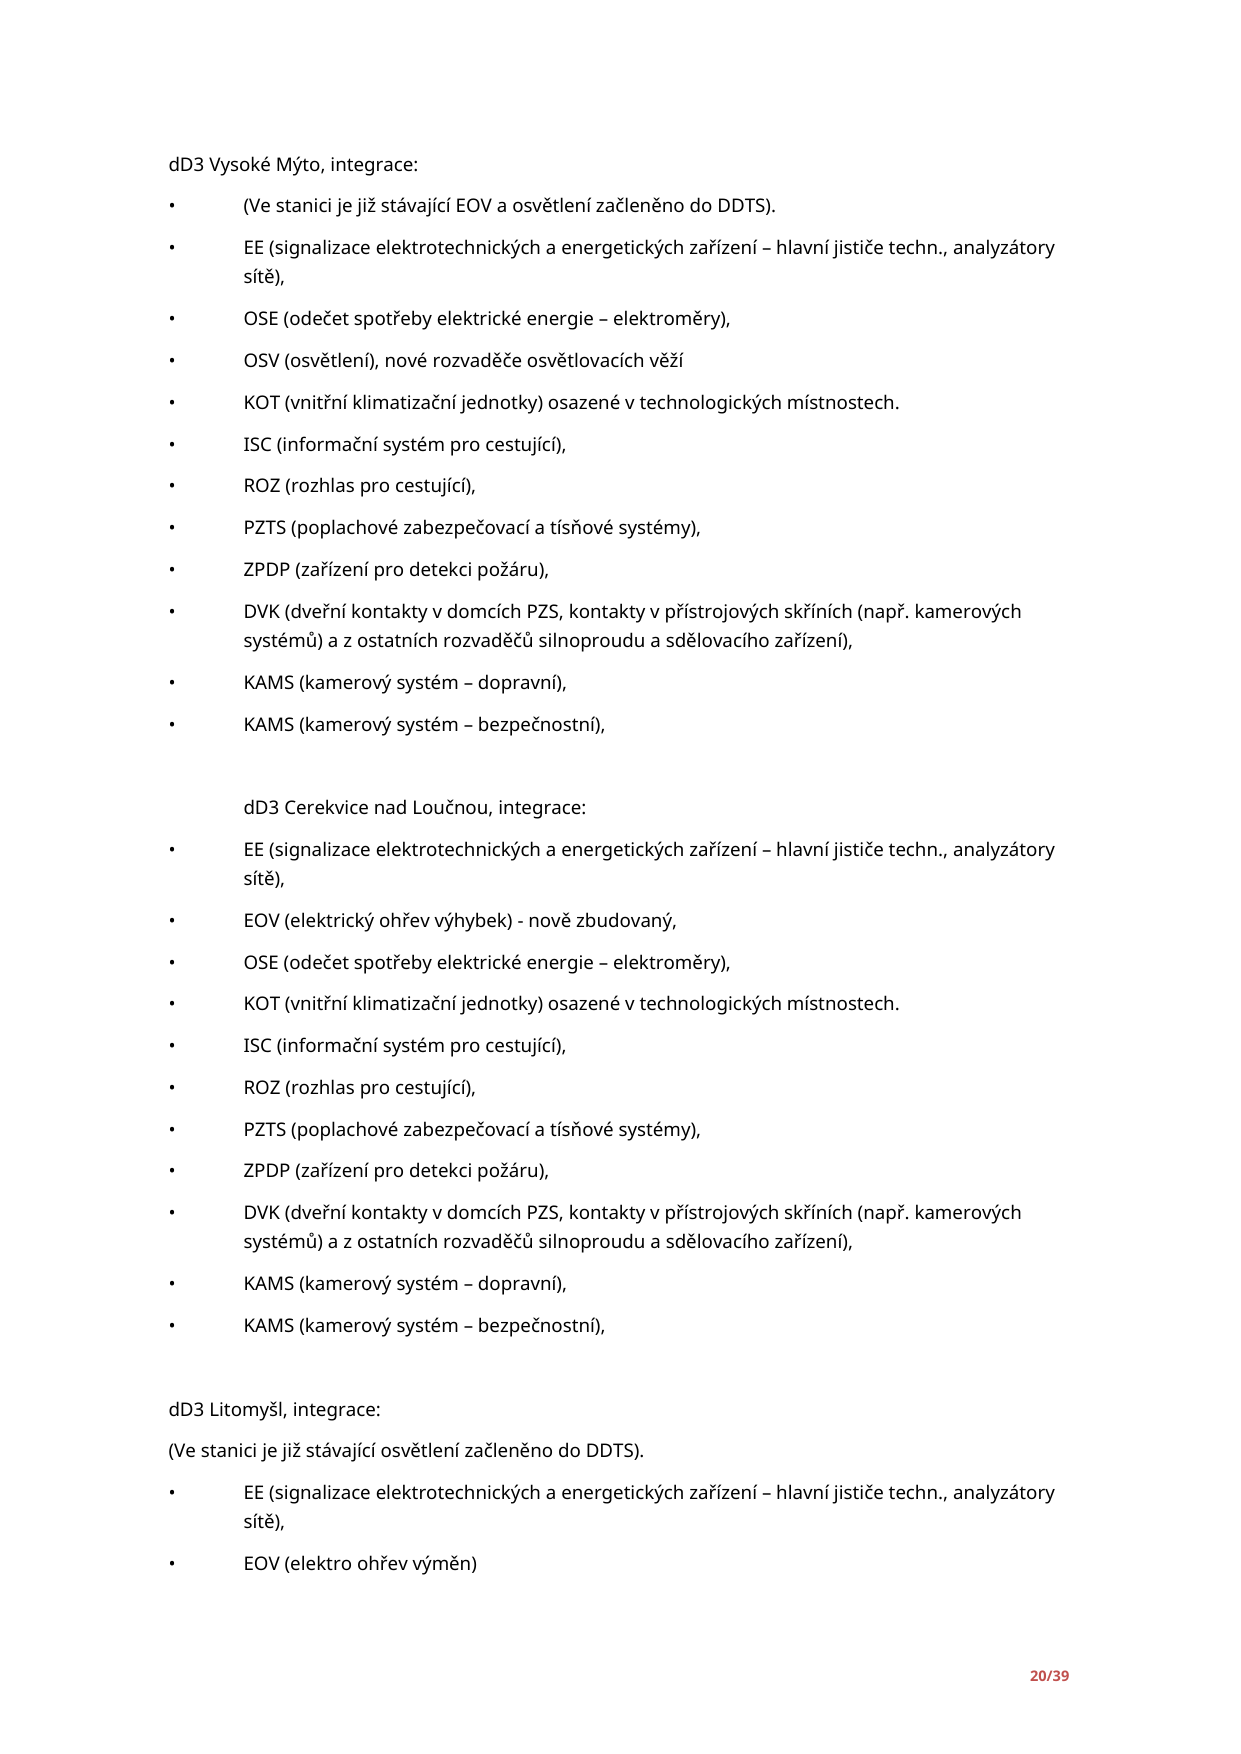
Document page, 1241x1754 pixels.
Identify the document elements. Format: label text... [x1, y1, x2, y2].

text • KAMS (kamerový systém – dopravní), [168, 669, 1072, 694]
text • KOT (vnitřní klimatizační jednotky) osazené v technologických místnostech. [168, 389, 1072, 415]
text • EE (signalizace elektrotechnických a energetických zařízení – hlavní jističe techn., analyzátory sítě), [168, 836, 1072, 891]
text • PZTS (poplachové zabezpečovací a tísňové systémy), [168, 514, 1072, 540]
text • ISC (informační systém pro cestující), [168, 1032, 1072, 1058]
text (Ve stanici je již stávající osvětlení začleněno do DDTS). [168, 1438, 1072, 1463]
text • KOT (vnitřní klimatizační jednotky) osazené v technologických místnostech. [168, 991, 1072, 1016]
text • EE (signalizace elektrotechnických a energetických zařízení – hlavní jističe techn., analyzátory sítě), [168, 1479, 1072, 1534]
text • KAMS (kamerový systém – bezpečnostní), [168, 1312, 1072, 1338]
text • OSV (osvětlení), nové rozvaděče osvětlovacích věží [168, 347, 1072, 373]
text • OSE (odečet spotřeby elektrické energie – elektroměry), [168, 949, 1072, 974]
text dD3 Vysoké Mýto, integrace: [168, 151, 1072, 177]
text • EOV (elektrický ohřev výhybek) - nově zbudovaný, [168, 907, 1072, 933]
text • ZPDP (zařízení pro detekci požáru), [168, 556, 1072, 582]
text • KAMS (kamerový systém – dopravní), [168, 1271, 1072, 1296]
text • EE (signalizace elektrotechnických a energetických zařízení – hlavní jističe techn., analyzátory sítě), [168, 234, 1072, 289]
text • KAMS (kamerový systém – bezpečnostní), [168, 711, 1072, 736]
text • EOV (elektro ohřev výměn) [168, 1551, 1072, 1576]
text • PZTS (poplachové zabezpečovací a tísňové systémy), [168, 1116, 1072, 1142]
text • ZPDP (zařízení pro detekci požáru), [168, 1158, 1072, 1183]
text • (Ve stanici je již stávající EOV a osvětlení začleněno do DDTS). [168, 193, 1072, 218]
text dD3 Litomyšl, integrace: [168, 1396, 1072, 1421]
text • ROZ (rozhlas pro cestující), [168, 473, 1072, 498]
text • ISC (informační systém pro cestující), [168, 431, 1072, 456]
text • ROZ (rozhlas pro cestující), [168, 1074, 1072, 1100]
text • OSE (odečet spotřeby elektrické energie – elektroměry), [168, 306, 1072, 331]
text dD3 Cerekvice nad Loučnou, integrace: [168, 794, 1072, 820]
